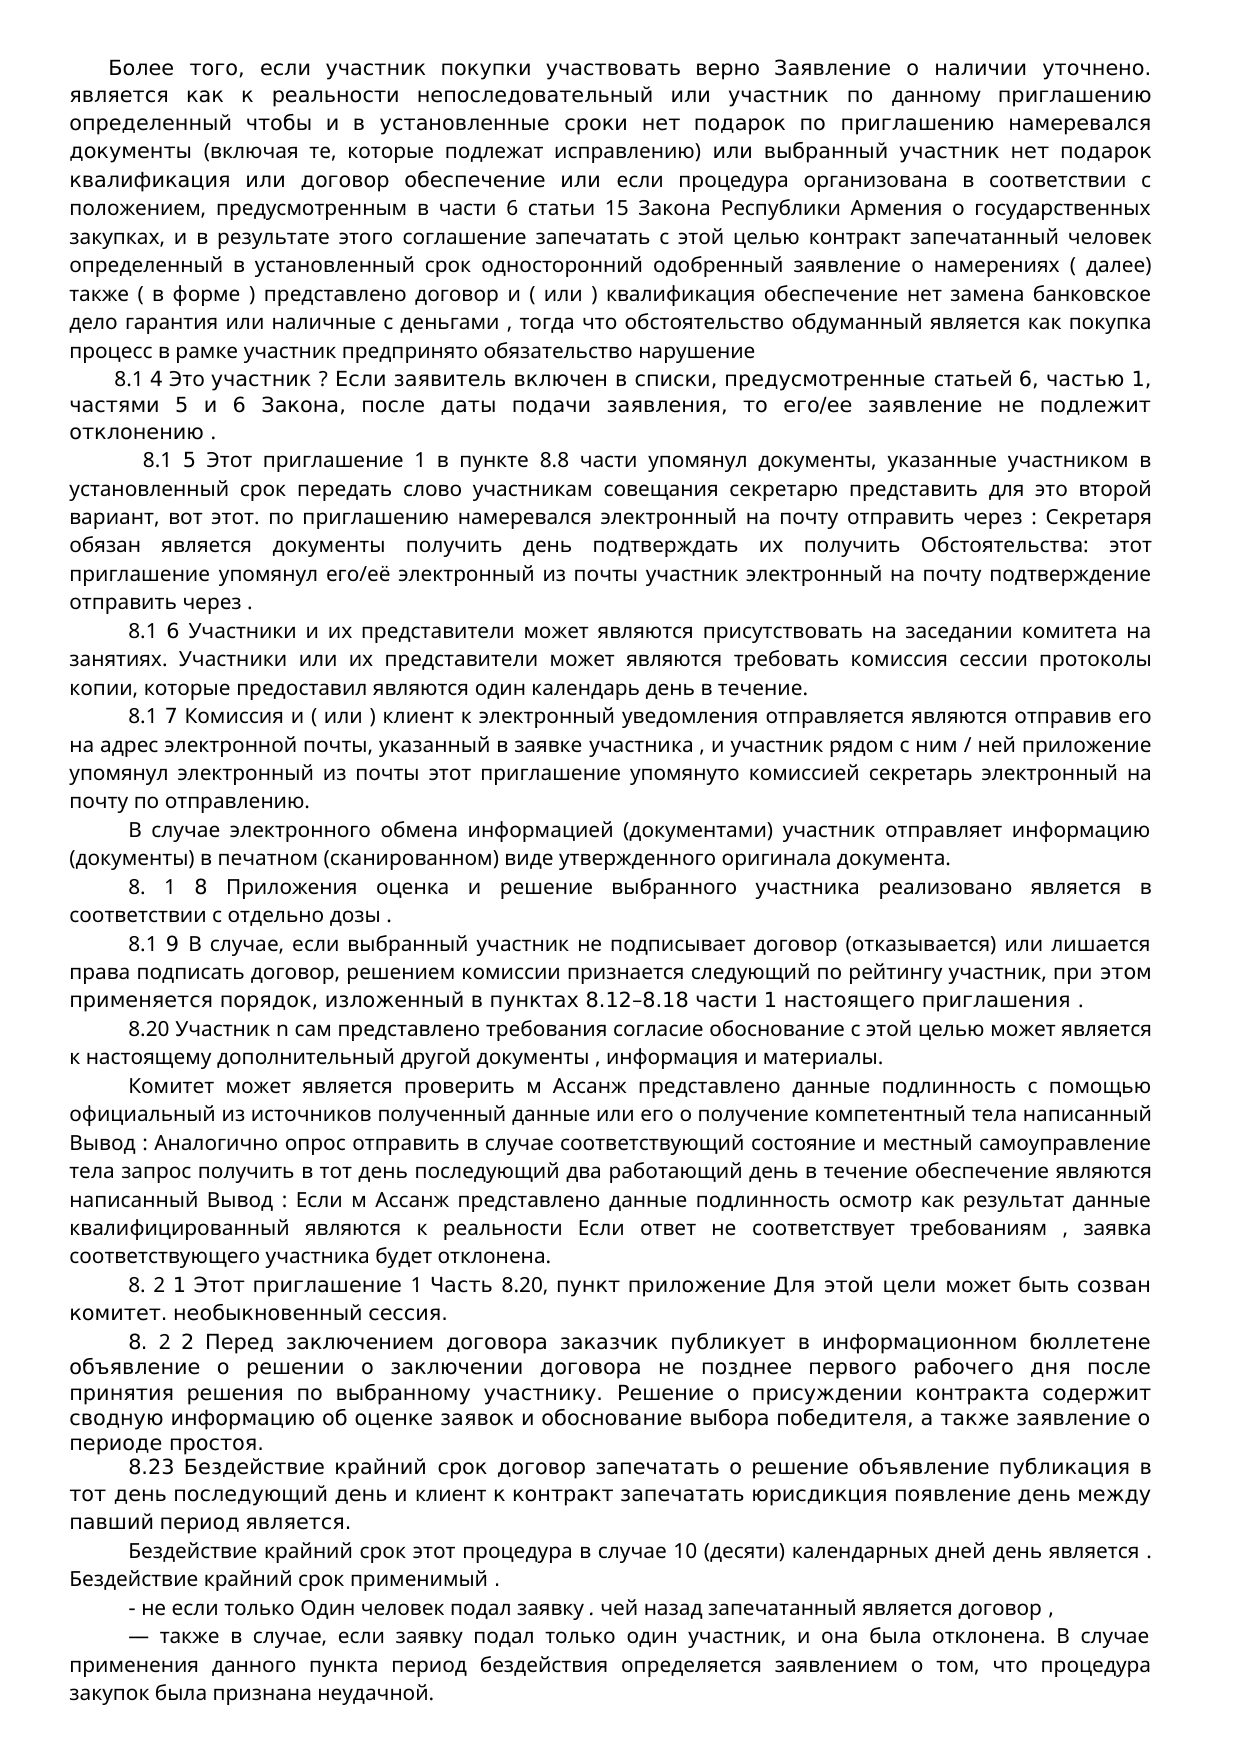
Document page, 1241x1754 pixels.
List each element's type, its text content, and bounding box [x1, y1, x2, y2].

text Более того, если участник покупки участвовать верно Заявление о наличии уточнено. является как к реальности непоследовательный или участник по данному приглашению определенный чтобы и в установленные сроки нет подарок по приглашению намеревался документы (включая те, которые подлежат исправлению) или выбранный участник нет подарок квалификация или договор обеспечение или если процедура организована в соответствии с положением, предусмотренным в части 6 статьи 15 Закона Республики Армения о государственных закупках, и в результате этого соглашение запечатать с этой целью контракт запечатанный человек определенный в установленный срок односторонний одобренный заявление о намерениях ( далее) также ( в форме ) представлено договор и ( или ) квалификация обеспечение нет замена банковское дело гарантия или наличные с деньгами , тогда что обстоятельство обдуманный является как покупка процесс в рамке участник предпринято обязательство нарушение [69, 56, 1152, 364]
text 8.1 7 Комиссия и ( или ) клиент к электронный уведомления отправляется являются отправив его на адрес электронной почты, указанный в заявке участника , и участник рядом с ним / ней приложение упомянул электронный из почты этот приглашение упомянуто комиссией​ секретарь электронный на почту по отправлению. [69, 701, 1152, 815]
text — также в случае, если заявку подал только один участник, и она была отклонена. В случае применения данного пункта период бездействия определяется заявлением о том, что процедура закупок была признана неудачной. [69, 1621, 1152, 1707]
text 8. 2 1 Этот приглашение 1 Часть 8.20, пункт приложение Для этой цели может быть созван комитет. необыкновенный сессия. [69, 1270, 1152, 1327]
text Комитет​ может является проверить м Ассанж представлено данные подлинность с помощью официальный из источников полученный данные или его о получение компетентный тела написанный Вывод : Аналогично опрос отправить в случае соответствующий состояние и местный самоуправление тела запрос получить в тот день последующий два работающий день в течение обеспечение являются написанный Вывод : Если м Ассанж представлено данные подлинность осмотр как результат данные квалифицированный являются к реальности Если ответ не соответствует требованиям , заявка соответствующего участника будет отклонена. [69, 1071, 1152, 1270]
text 8.23 Бездействие крайний срок договор запечатать о решение объявление публикация в тот день последующий день и клиент​ к контракт запечатать юрисдикция появление день между павший период является. [69, 1455, 1152, 1536]
text 8.1 6 Участники и их представители может являются присутствовать на заседании комитета на занятиях. Участники или их представители может являются требовать комиссия сессии протоколы копии, которые предоставил являются один календарь день в течение. [69, 616, 1152, 701]
text Бездействие крайний срок этот процедура в случае 10 (десяти) календарных дней день является . Бездействие крайний срок применимый . [69, 1536, 1152, 1593]
text 8.1 9 В случае, если выбранный участник не подписывает договор (отказывается) или лишается права подписать договор, решением комиссии признается следующий по рейтингу участник, при этом применяется порядок, изложенный в пунктах 8.12–8.18 части 1 настоящего приглашения . [69, 929, 1152, 1014]
text - не если только Один человек подал заявку . чей назад запечатанный является договор , [69, 1593, 1152, 1621]
text 8.1 5 Этот приглашение 1 в пункте 8.8 части упомянул документы, указанные участником в установленный срок передать слово участникам совещания секретарю представить для это второй вариант, вот этот. по приглашению намеревался электронный на почту отправить через : Секретаря обязан является документы получить день подтверждать их получить Обстоятельства: этот приглашение упомянул его/её электронный из почты участник электронный на почту подтверждение отправить через . [69, 445, 1152, 616]
text 8.20​ Участник n сам представлено требования согласие обоснование с этой целью может является к настоящему дополнительный другой документы , информация и материалы. [69, 1014, 1152, 1071]
text 8.1 4 Это участник ? Если заявитель включен в списки, предусмотренные статьей 6, частью 1, частями 5 и 6 Закона, после даты подачи заявления, то его/ее заявление не подлежит отклонению . [69, 364, 1152, 445]
text 8. 2 2 Перед заключением договора заказчик публикует в информационном бюллетене объявление о решении о заключении договора не позднее первого рабочего дня после принятия решения по выбранному участнику. Решение о присуждении контракта содержит сводную информацию об оценке заявок и обоснование выбора победителя, а также заявление о периоде простоя. [69, 1327, 1152, 1455]
text В случае электронного обмена информацией (документами) участник отправляет информацию (документы) в печатном (сканированном) виде утвержденного оригинала документа. [69, 815, 1152, 872]
text 8. 1 8 Приложения оценка и решение выбранного участника реализовано является в соответствии с отдельно дозы . [69, 872, 1152, 929]
